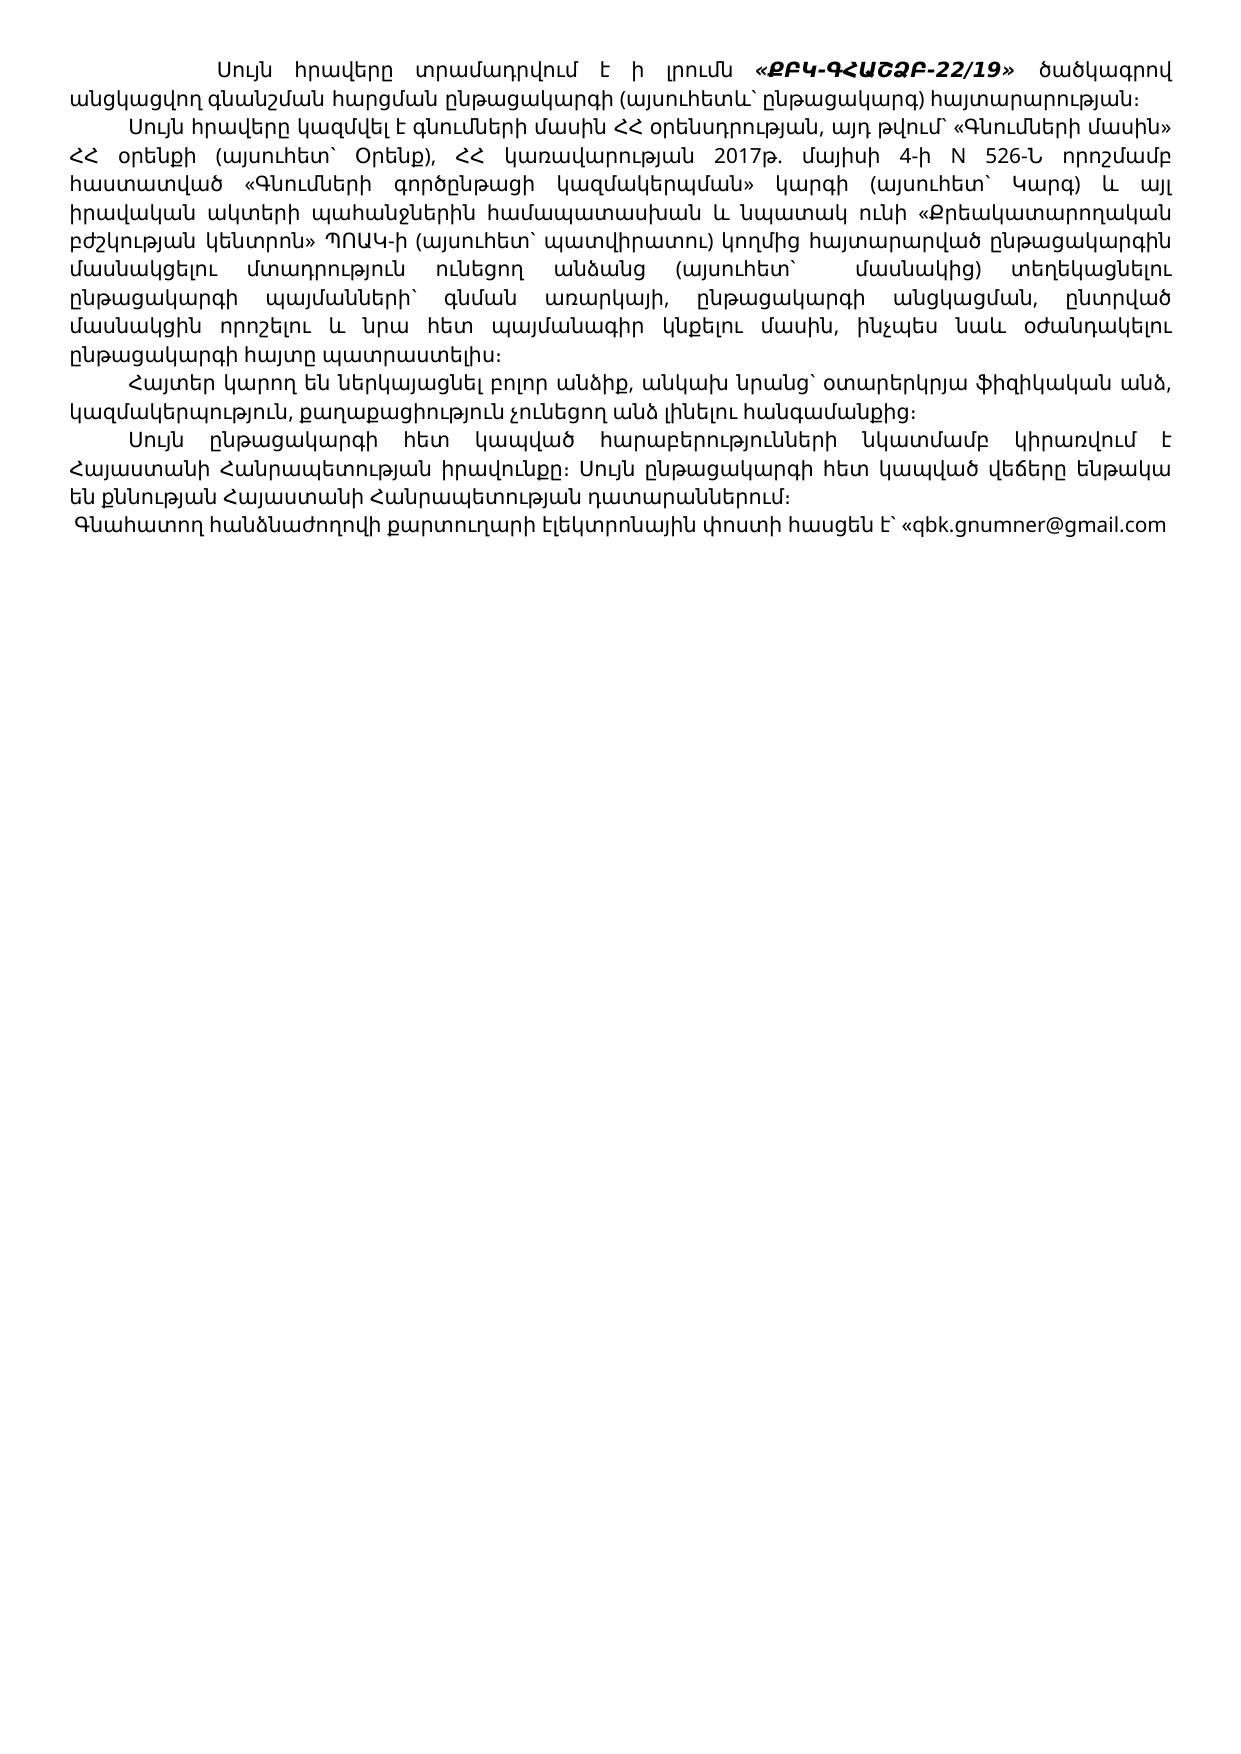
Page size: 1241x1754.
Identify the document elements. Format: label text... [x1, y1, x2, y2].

text Սույն ընթացակարգի հետ կապված հարաբերությունների նկատմամբ կիրառվում է Հայաստանի Հանրապետության իրավունքը։ Սույն ընթացակարգի հետ կապված վեճերը ենթակա են քննության Հայաստանի Հանրապետության դատարաններում։ [69, 425, 1172, 511]
text Սույն հրավերը կազմվել է գնումների մասին ՀՀ օրենսդրության, այդ թվում` «Գնումների մասին» ՀՀ օրենքի (այսուհետ` Օրենք), ՀՀ կառավարության 2017թ. մայիսի 4-ի N 526-Ն որոշմամբ հաստատված «Գնումների գործընթացի կազմակերպման» կարգի (այսուհետ` Կարգ) և այլ իրավական ակտերի պահանջներին համապատասխան և նպատակ ունի «Քրեակատարողական բժշկության կենտրոն» ՊՈԱԿ-ի (այսուհետ` պատվիրատու) կողմից հայտարարված ընթացակարգին մասնակցելու մտադրություն ունեցող անձանց (այսուհետ` մասնակից) տեղեկացնելու ընթացակարգի պայմանների` գնման առարկայի, ընթացակարգի անցկացման, ընտրված մասնակցին որոշելու և նրա հետ պայմանագիր կնքելու մասին, ինչպես նաև օժանդակելու ընթացակարգի հայտը պատրաստելիս։ [69, 112, 1172, 368]
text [69, 56, 1172, 112]
text Գնահատող հանձնաժողովի քարտուղարի էլեկտրոնային փոստի հասցեն է` «qbk.gnumner@gmail.comՄԱՍ I [69, 511, 1172, 539]
text Հայտեր կարող են ներկայացնել բոլոր անձիք, անկախ նրանց` օտարերկրյա ֆիզիկական անձ, կազմակերպություն, քաղաքացիություն չունեցող անձ լինելու հանգամանքից։ [69, 368, 1172, 425]
